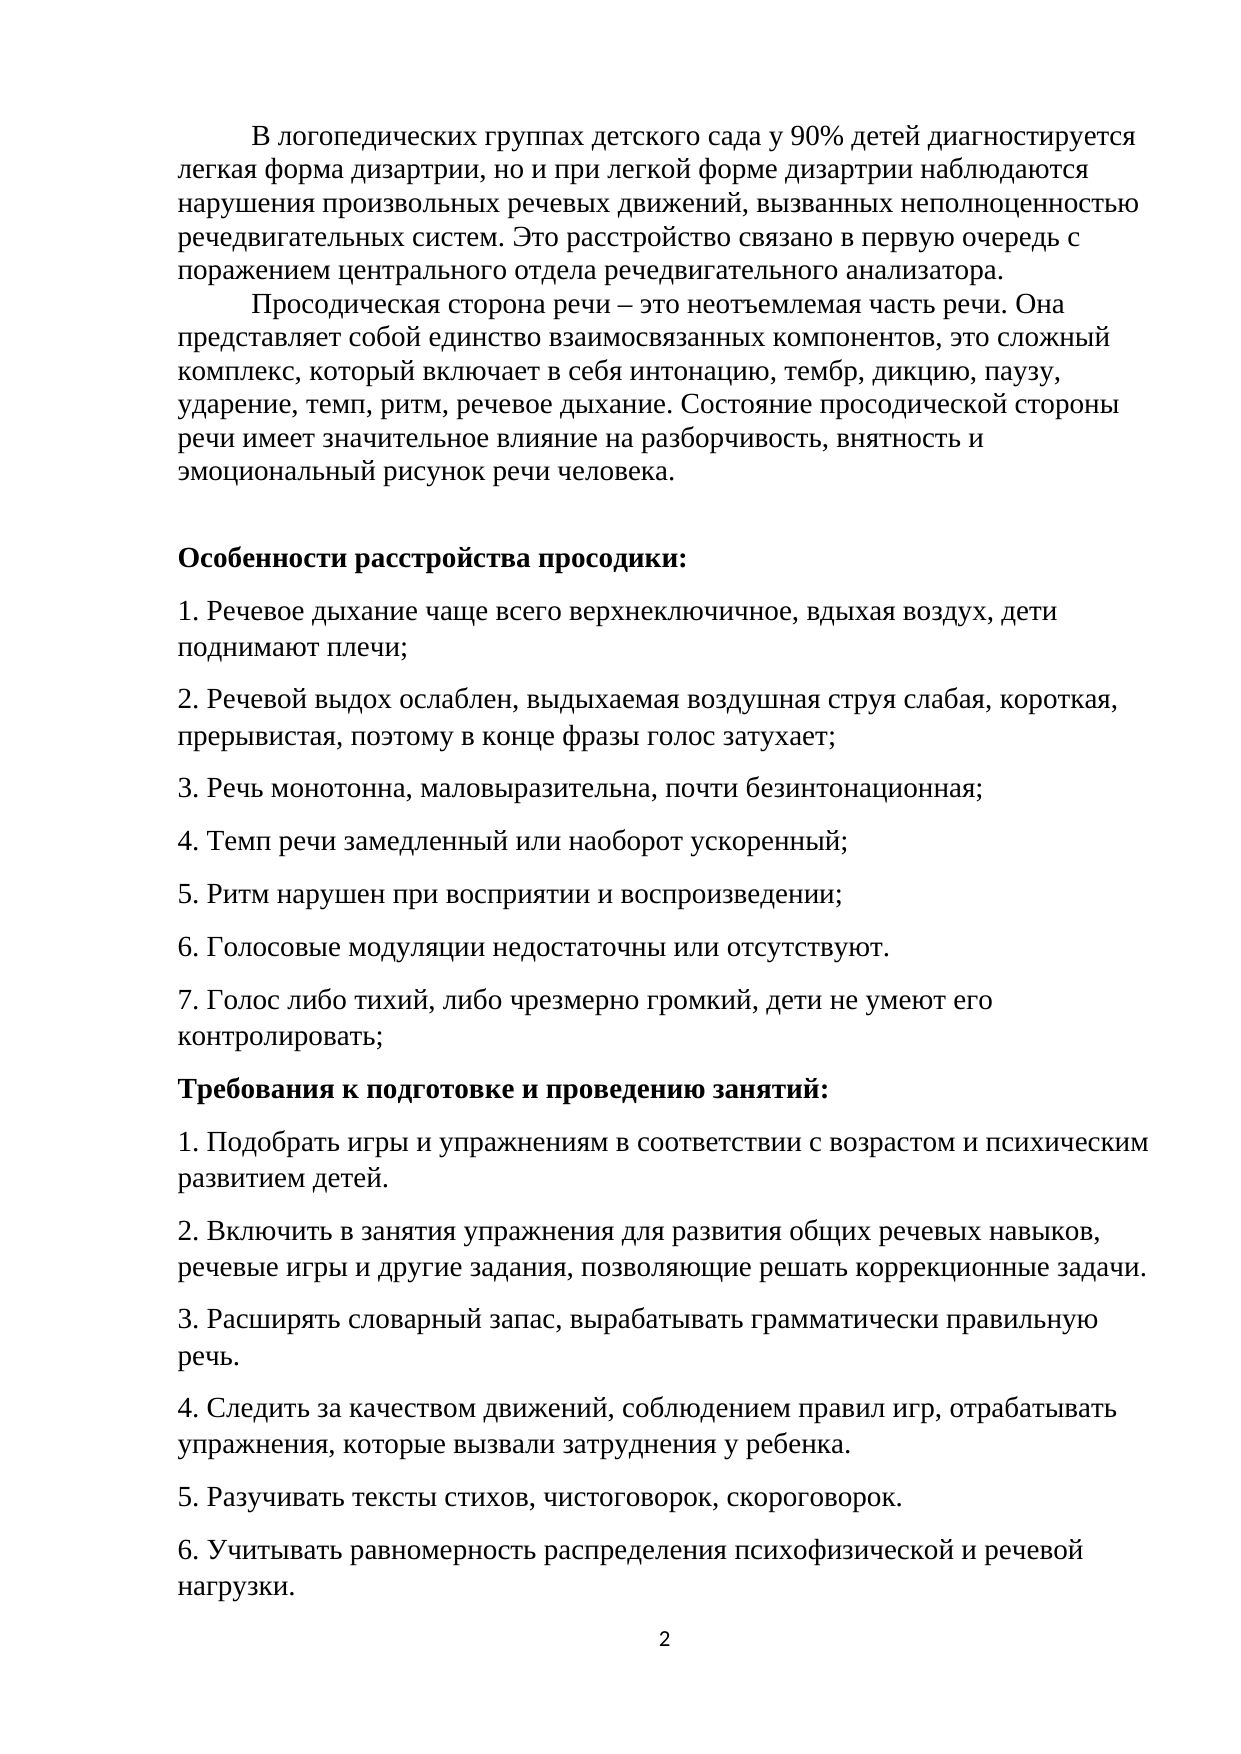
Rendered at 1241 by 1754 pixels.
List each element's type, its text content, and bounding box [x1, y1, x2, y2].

text 6. Голосовые модуляции недостаточны или отсутствуют. [177, 929, 1152, 963]
text В логопедических группах детского сада у 90% детей диагностируется легкая форма дизартрии, но и при легкой форме дизартрии наблюдаются нарушения произвольных речевых движений, вызванных неполноценностью речедвигательных систем. Это расстройство связано в первую очередь с поражением центрального отдела речедвигательного анализатора. [177, 118, 1152, 286]
text 7. Голос либо тихий, либо чрезмерно громкий, дети не умеют его контролировать; [177, 982, 1152, 1052]
text 1. Речевое дыхание чаще всего верхнеключичное, вдыхая воздух, дети поднимают плечи; [177, 593, 1152, 662]
text 2. Включить в занятия упражнения для развития общих речевых навыков, речевые игры и другие задания, позволяющие решать коррекционные задачи. [177, 1213, 1152, 1282]
text 5. Ритм нарушен при восприятии и воспроизведении; [177, 876, 1152, 910]
text 6. Учитывать равномерность распределения психофизической и речевой нагрузки. [177, 1532, 1152, 1602]
text 3. Расширять словарный запас, вырабатывать грамматически правильную речь. [177, 1302, 1152, 1371]
text 3. Речь монотонна, маловыразительна, почти безинтонационная; [177, 771, 1152, 804]
text 4. Темп речи замедленный или наоборот ускоренный; [177, 823, 1152, 857]
text 2. Речевой выдох ослаблен, выдыхаемая воздушная струя слабая, короткая, прерывистая, поэтому в конце фразы голос затухает; [177, 682, 1152, 751]
text 1. Подобрать игры и упражнениям в соответствии с возрастом и психическим развитием детей. [177, 1124, 1152, 1193]
text 5. Разучивать тексты стихов, чистоговорок, скороговорок. [177, 1479, 1152, 1513]
text 4. Следить за качеством движений, соблюдением правил игр, отрабатывать упражнения, которые вызвали затруднения у ребенка. [177, 1391, 1152, 1460]
text Требования к подготовке и проведению занятий: [177, 1071, 1152, 1104]
text Особенности расстройства просодики: [177, 540, 1152, 573]
text Просодическая сторона речи – это неотъемлемая часть речи. Она представляет собой единство взаимосвязанных компонентов, это сложный комплекс, который включает в себя интонацию, тембр, дикцию, паузу, ударение, темп, ритм, речевое дыхание. Состояние просодической стороны речи имеет значительное влияние на разборчивость, внятность и эмоциональный рисунок речи человека. [177, 286, 1152, 487]
